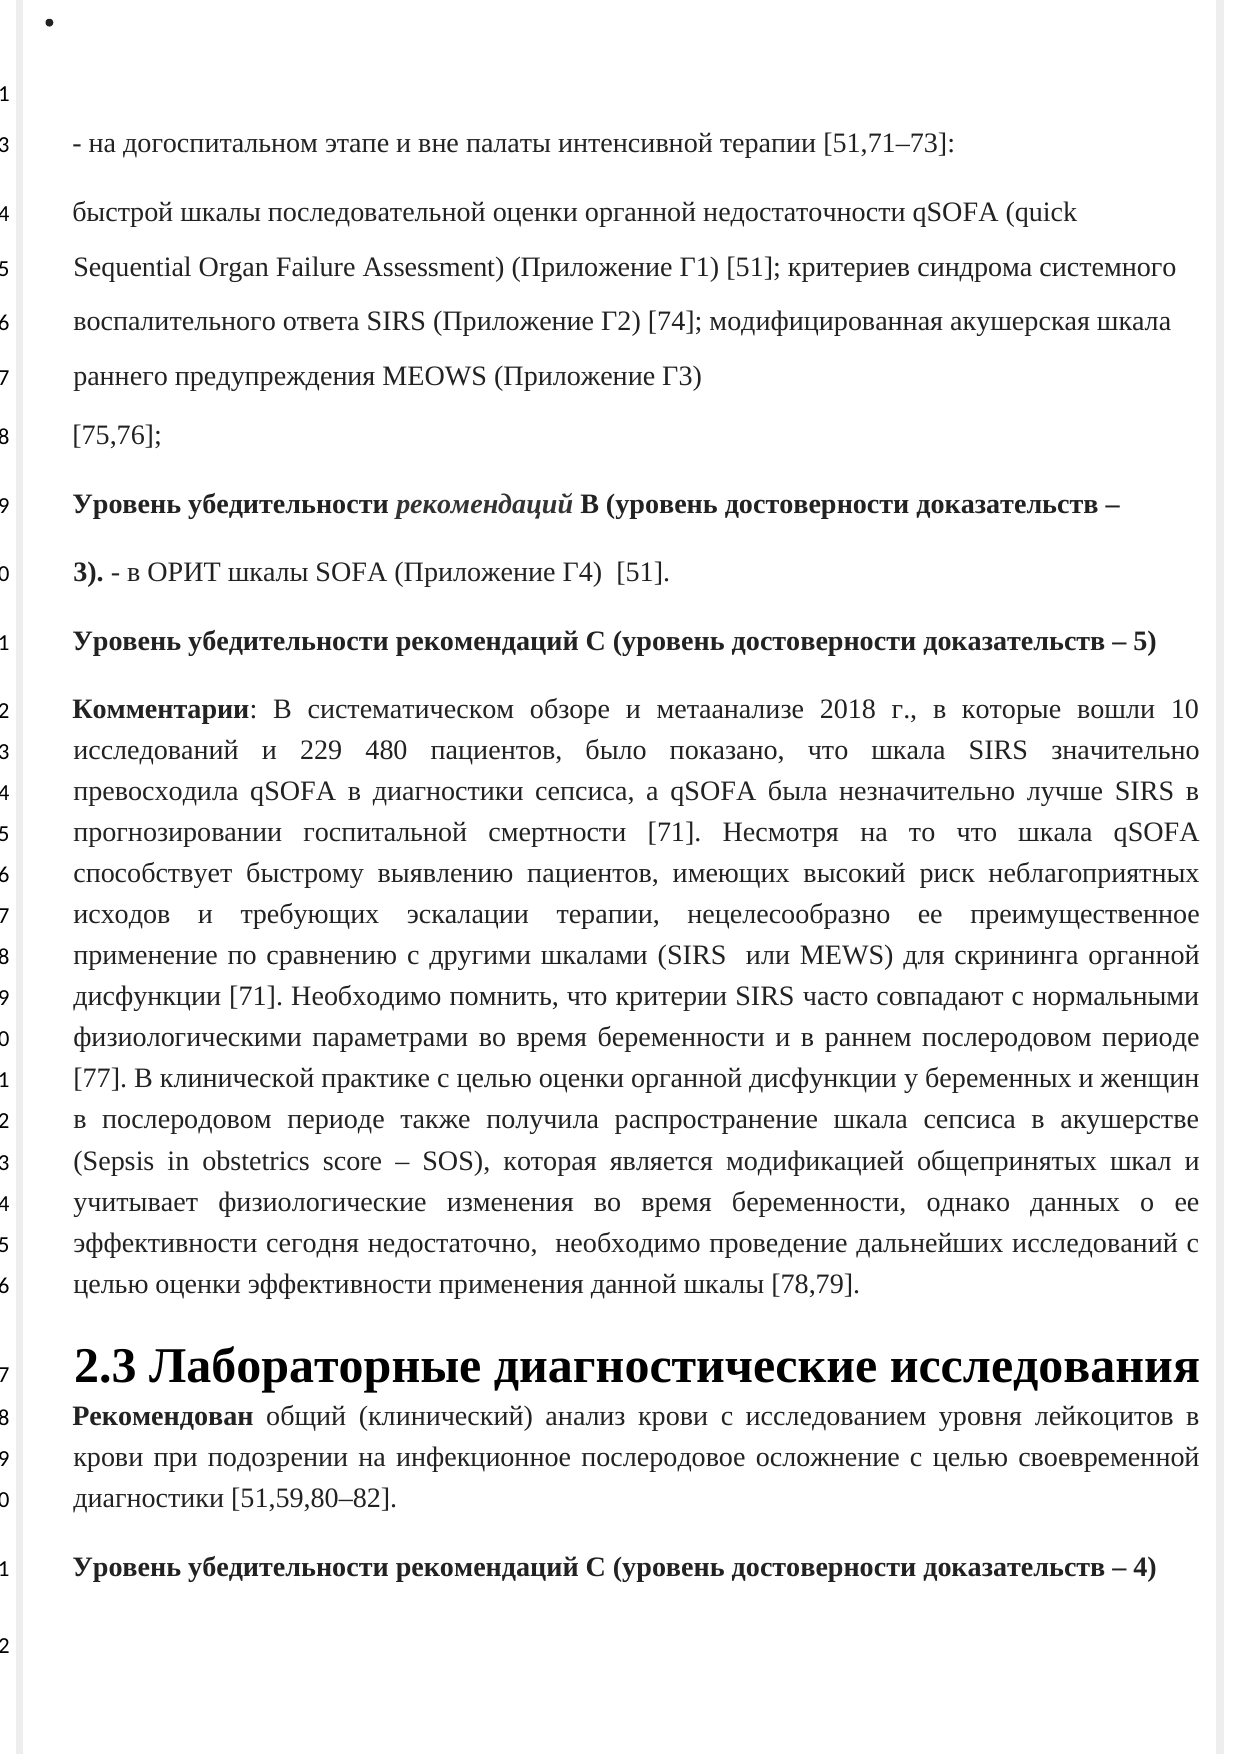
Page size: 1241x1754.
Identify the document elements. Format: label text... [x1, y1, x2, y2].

text - на догоспитальном этапе и вне палаты интенсивной терапии [51,71–73]: [39, 127, 1201, 159]
text Комментарии: В систематическом обзоре и метаанализе 2018 г., в которые вошли 10 исследований и 229 480 пациентов, было показано, что шкала SIRS значительно превосходила qSOFA в диагностики сепсиса, а qSOFA была незначительно лучше SIRS в прогнозировании госпитальной смертности [71]. Несмотря на то что шкала qSOFA способствует быстрому выявлению пациентов, имеющих высокий риск неблагоприятных исходов и требующих эскалации терапии, нецелесообразно ее преимущественное применение по сравнению с другими шкалами (SIRS или MEWS) для скрининга органной дисфункции [71]. Необходимо помнить, что критерии SIRS часто совпадают с нормальными физиологическими параметрами во время беременности и в раннем послеродовом периоде [77]. В клинической практике с целью оценки органной дисфункции у беременных и женщин в послеродовом периоде также получила распространение шкала сепсиса в акушерстве (Sepsis in obstetrics score – SOS), которая является модификацией общепринятых шкал и учитывает физиологические изменения во время беременности, однако данных о ее эффективности сегодня недостаточно, необходимо проведение дальнейших исследований с целью оценки эффективности применения данной шкалы [78,79]. [39, 692, 1201, 1299]
subtitle 2.3 Лабораторные диагностические исследования [41, 1336, 1201, 1393]
text Уровень убедительности рекомендаций B (уровень достоверности доказательств – 3). - в ОРИТ шкалы SOFA (Приложение Г4) [51]. [37, 487, 1126, 588]
text быстрой шкалы последовательной оценки органной недостаточности qSOFA (quick Sequential Organ Failure Assessment) (Приложение Г1) [51]; критериев синдрома системного воспалительного ответа SIRS (Приложение Г2) [74]; модифицированная акушерская шкала раннего предупреждения MEOWS (Приложение Г3) [39, 195, 1201, 391]
text [75,76]; [39, 418, 1201, 451]
subtitle Уровень убедительности рекомендаций С (уровень достоверности доказательств – 4) [37, 1550, 1201, 1582]
subtitle Уровень убедительности рекомендаций C (уровень достоверности доказательств – 5) [37, 624, 1201, 656]
text Рекомендован общий (клинический) анализ крови с исследованием уровня лейкоцитов в крови при подозрении на инфекционное послеродовое осложнение с целью своевременной диагностики [51,59,80–82]. [39, 1399, 1201, 1514]
